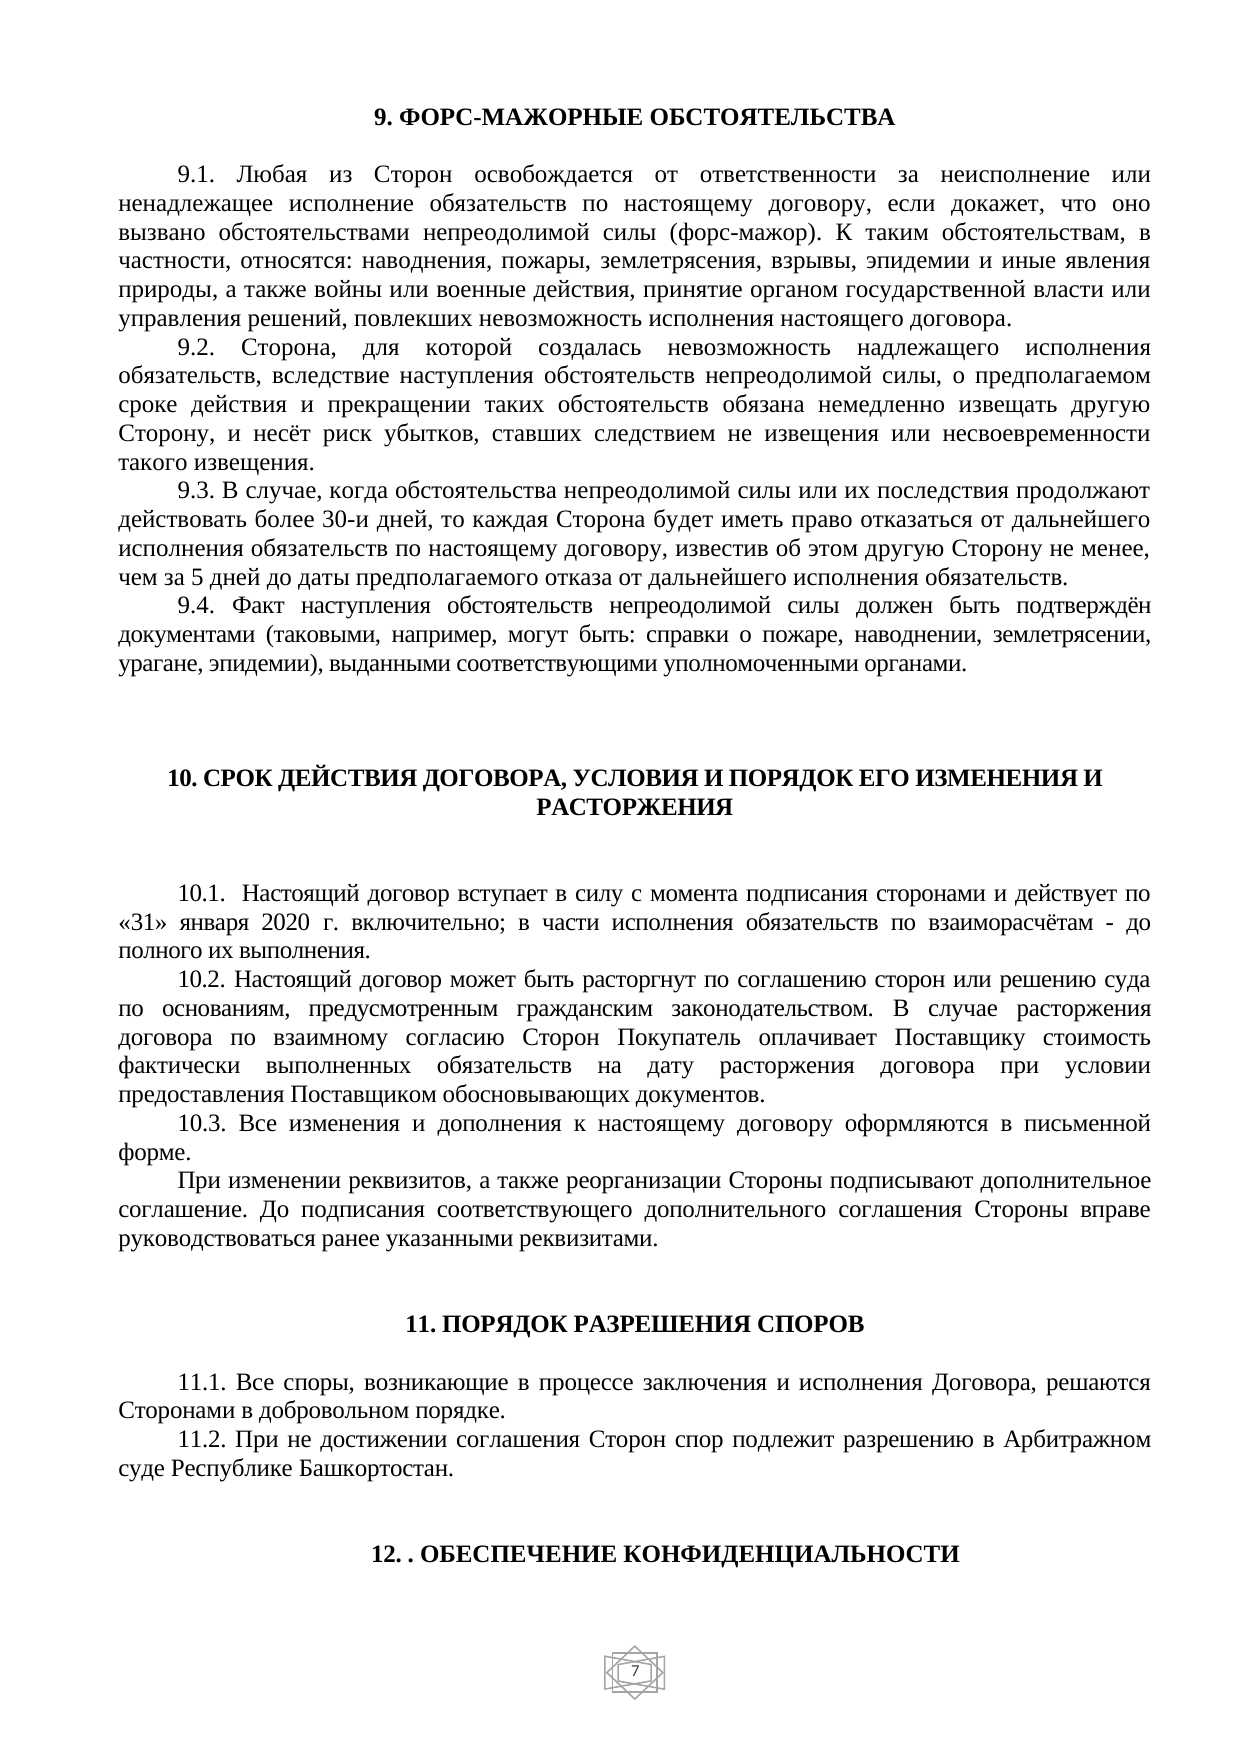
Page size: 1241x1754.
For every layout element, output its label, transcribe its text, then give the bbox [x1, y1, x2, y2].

text 10.1. Настоящий договор вступает в силу с момента подписания сторонами и действует по «31» января 2020 г. включительно; в части исполнения обязательств по взаиморасчётам - до полного их выполнения. [118, 878, 1152, 964]
text 12. . ОБЕСПЕЧЕНИЕ КОНФИДЕНЦИАЛЬНОСТИ [179, 1539, 1152, 1568]
text 9.2. Сторона, для которой создалась невозможность надлежащего исполнения обязательств, вследствие наступления обстоятельств непреодолимой силы, о предполагаемом сроке действия и прекращении таких обстоятельств обязана немедленно извещать другую Сторону, и несёт риск убытков, ставших следствием не извещения или несвоевременности такого извещения. [118, 332, 1152, 476]
text 11.2. При не достижении соглашения Сторон спор подлежит разрешению в Арбитражном суде Республике Башкортостан. [118, 1424, 1152, 1482]
text 9.1. Любая из Сторон освобождается от ответственности за неисполнение или ненадлежащее исполнение обязательств по настоящему договору, если докажет, что оно вызвано обстоятельствами непреодолимой силы (форс-мажор). К таким обстоятельствам, в частности, относятся: наводнения, пожары, землетрясения, взрывы, эпидемии и иные явления природы, а также войны или военные действия, принятие органом государственной власти или управления решений, повлекших невозможность исполнения настоящего договора. [118, 159, 1152, 332]
text 10.3. Все изменения и дополнения к настоящему договору оформляются в письменной форме. [118, 1108, 1152, 1166]
text 10. СРОК ДЕЙСТВИЯ ДОГОВОРА, УСЛОВИЯ И ПОРЯДОК ЕГО ИЗМЕНЕНИЯ И РАСТОРЖЕНИЯ [118, 763, 1152, 821]
text При изменении реквизитов, а также реорганизации Стороны подписывают дополнительное соглашение. До подписания соответствующего дополнительного соглашения Стороны вправе руководствоваться ранее указанными реквизитами. [118, 1166, 1152, 1252]
text 11. ПОРЯДОК РАЗРЕШЕНИЯ СПОРОВ [118, 1309, 1152, 1338]
text 9.4. Факт наступления обстоятельств непреодолимой силы должен быть подтверждён документами (таковыми, например, могут быть: справки о пожаре, наводнении, землетрясении, урагане, эпидемии), выданными соответствующими уполномоченными органами. [118, 591, 1152, 677]
text 9.3. В случае, когда обстоятельства непреодолимой силы или их последствия продолжают действовать более 30-и дней, то каждая Сторона будет иметь право отказаться от дальнейшего исполнения обязательств по настоящему договору, известив об этом другую Сторону не менее, чем за 5 дней до даты предполагаемого отказа от дальнейшего исполнения обязательств. [118, 476, 1152, 591]
text 10.2. Настоящий договор может быть расторгнут по соглашению сторон или решению суда по основаниям, предусмотренным гражданским законодательством. В случае расторжения договора по взаимному согласию Сторон Покупатель оплачивает Поставщику стоимость фактически выполненных обязательств на дату расторжения договора при условии предоставления Поставщиком обосновывающих документов. [118, 964, 1152, 1108]
text 9. ФОРС-МАЖОРНЫЕ ОБСТОЯТЕЛЬСТВА [118, 102, 1152, 131]
text 11.1. Все споры, возникающие в процессе заключения и исполнения Договора, решаются Сторонами в добровольном порядке. [118, 1367, 1152, 1424]
